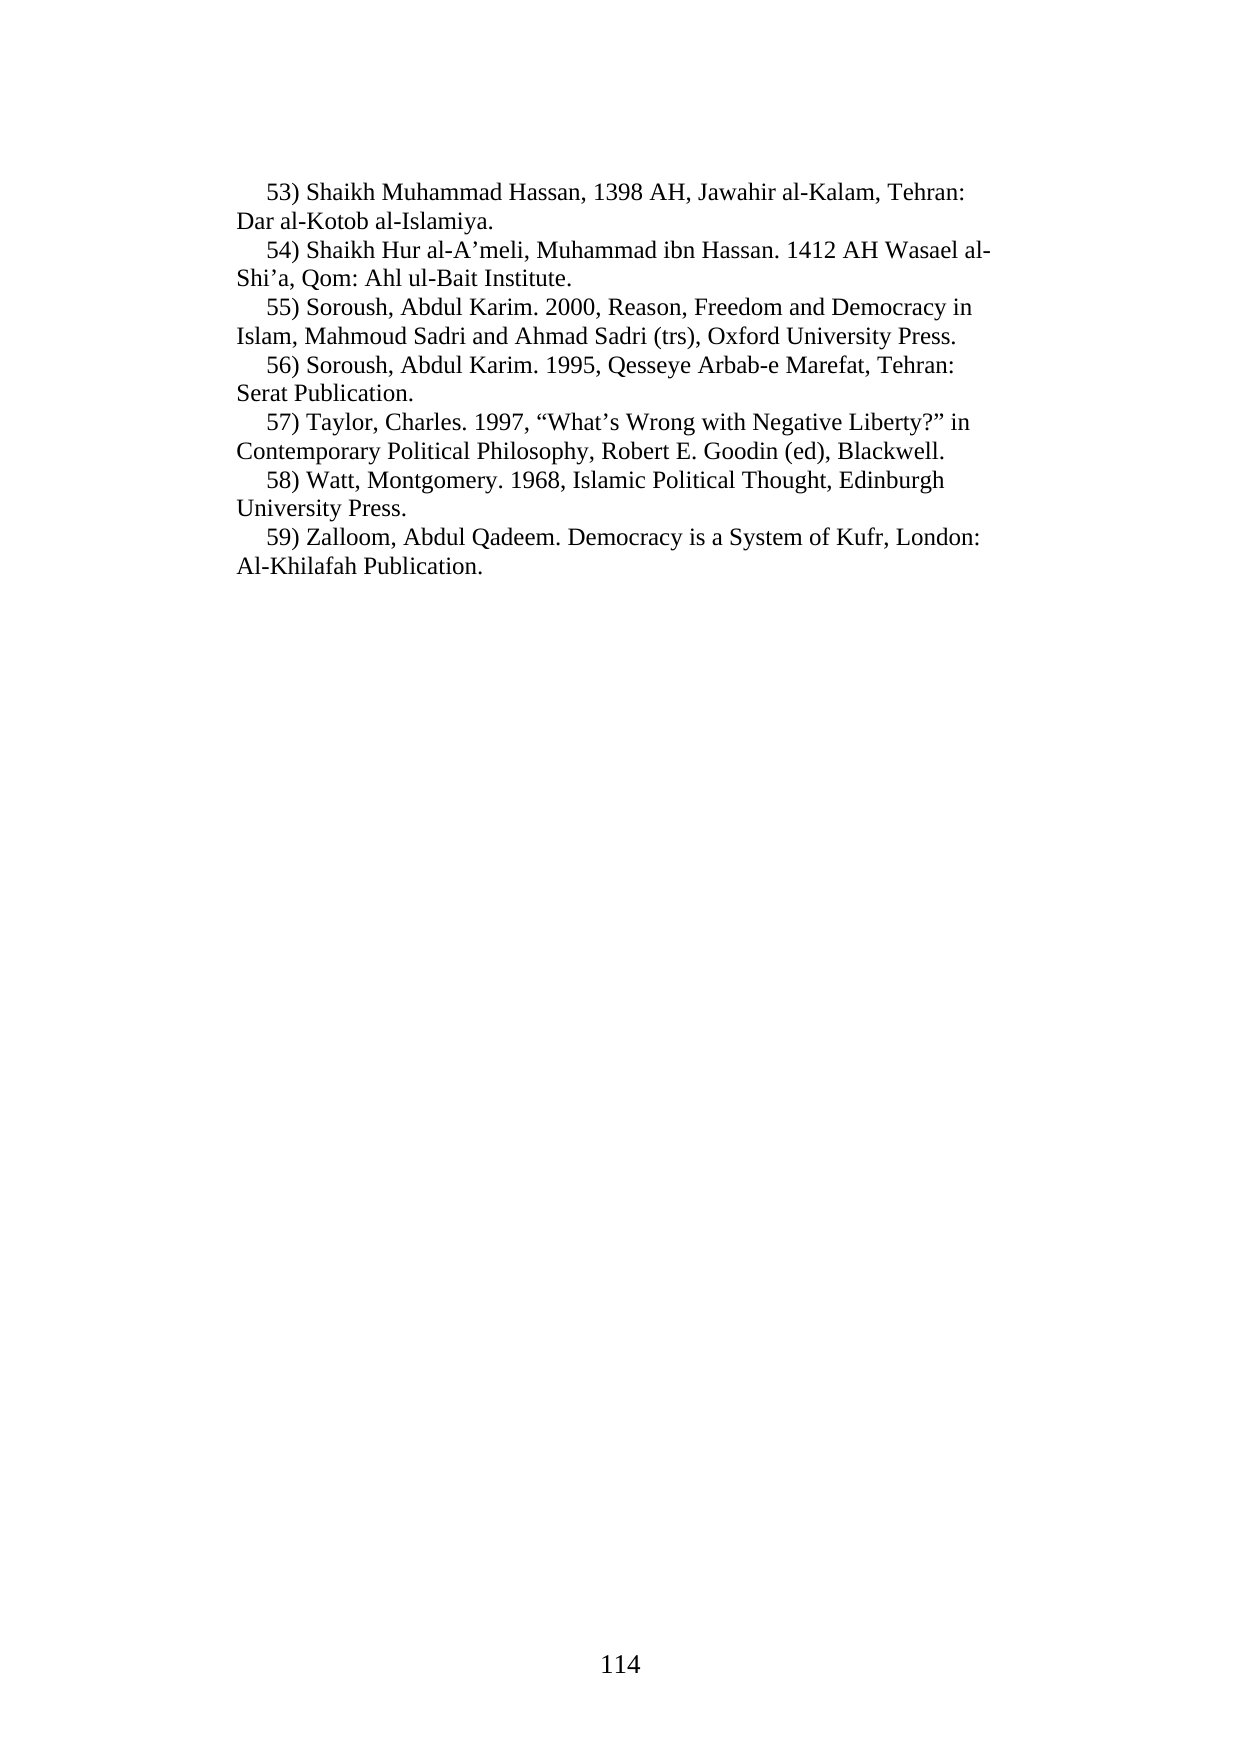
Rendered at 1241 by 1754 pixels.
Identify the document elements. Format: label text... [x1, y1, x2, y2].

text 58) Watt, Montgomery. 1968, Islamic Political Thought, Edinburgh University Press. [236, 465, 1004, 522]
text 54) Shaikh Hur al-A’meli, Muhammad ibn Hassan. 1412 AH Wasael al-Shi’a, Qom: Ahl ul-Bait Institute. [236, 235, 1004, 292]
text 55) Soroush, Abdul Karim. 2000, Reason, Freedom and Democracy in Islam, Mahmoud Sadri and Ahmad Sadri (trs), Oxford University Press. [236, 292, 1004, 350]
text 57) Taylor, Charles. 1997, “What’s Wrong with Negative Liberty?” in Contemporary Political Philosophy, Robert E. Goodin (ed), Blackwell. [236, 407, 1004, 465]
text 53) Shaikh Muhammad Hassan, 1398 AH, Jawahir al-Kalam, Tehran: Dar al-Kotob al-Islamiya. [236, 177, 1004, 235]
text 56) Soroush, Abdul Karim. 1995, Qesseye Arbab-e Marefat, Tehran: Serat Publication. [236, 350, 1004, 407]
text 59) Zalloom, Abdul Qadeem. Democracy is a System of Kufr, London: Al-Khilafah Publication. [236, 522, 1004, 580]
